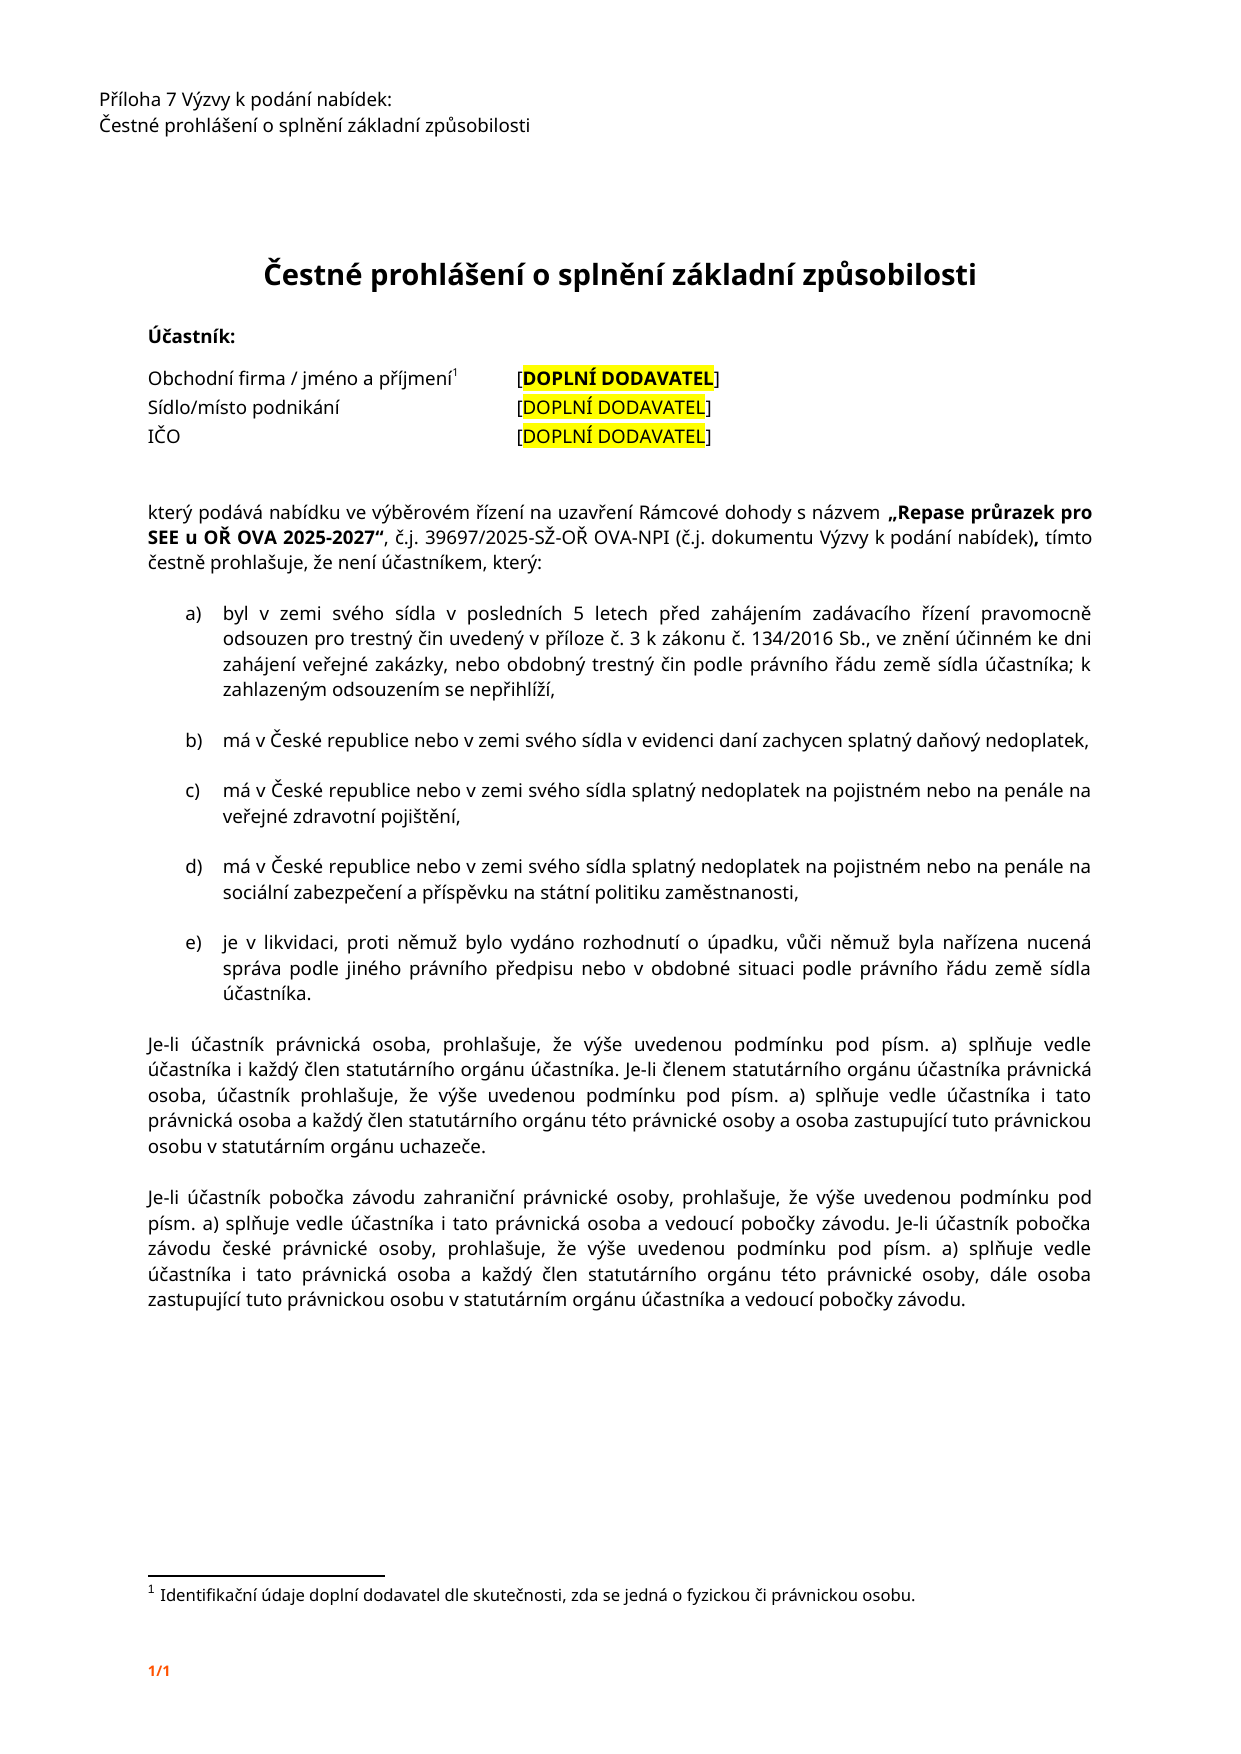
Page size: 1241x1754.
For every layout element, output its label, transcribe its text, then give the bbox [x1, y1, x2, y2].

text který podává nabídku ve výběrovém řízení na uzavření Rámcové dohody s názvem „Repase průrazek pro SEE u OŘ OVA 2025-2027“, č.j. 39697/2025-SŽ-OŘ OVA-NPI (č.j. dokumentu Výzvy k podání nabídek), tímto čestně prohlašuje, že není účastníkem, který: [148, 499, 1093, 574]
text IČO [148, 420, 1093, 449]
list má v České republice nebo v zemi svého sídla v evidenci daní zachycen splatný daňový nedoplatek, [185, 727, 1093, 752]
list je v likvidaci, proti němuž bylo vydáno rozhodnutí o úpadku, vůči němuž byla nařízena nucená správa podle jiného právního předpisu nebo v obdobné situaci podle právního řádu země sídla účastníka. [185, 929, 1093, 1006]
list byl v zemi svého sídla v posledních 5 letech před zahájením zadávacího řízení pravomocně odsouzen pro trestný čin uvedený v příloze č. 3 k zákonu č. 134/2016 Sb., ve znění účinném ke dni zahájení veřejné zakázky, nebo obdobný trestný čin podle právního řádu země sídla účastníka; k zahlazeným odsouzením se nepřihlíží, [185, 600, 1093, 702]
list má v České republice nebo v zemi svého sídla splatný nedoplatek na pojistném nebo na penále na veřejné zdravotní pojištění, [185, 777, 1093, 828]
text Obchodní firma / jméno a příjmení [148, 362, 1093, 391]
text Sídlo/místo podnikání [DOPLNÍ DODAVATEL] [148, 391, 1093, 420]
list má v České republice nebo v zemi svého sídla splatný nedoplatek na pojistném nebo na penále na sociální zabezpečení a příspěvku na státní politiku zaměstnanosti, [185, 853, 1093, 904]
text Je-li účastník právnická osoba, prohlašuje, že výše uvedenou podmínku pod písm. a) splňuje vedle účastníka i každý člen statutárního orgánu účastníka. Je-li členem statutárního orgánu účastníka právnická osoba, účastník prohlašuje, že výše uvedenou podmínku pod písm. a) splňuje vedle účastníka i tato právnická osoba a každý člen statutárního orgánu této právnické osoby a osoba zastupující tuto právnickou osobu v statutárním orgánu uchazeče. [148, 1031, 1093, 1159]
title Čestné prohlášení o splnění základní způsobilosti [148, 254, 1093, 293]
text Účastník: [148, 318, 1093, 349]
text Je-li účastník pobočka závodu zahraniční právnické osoby, prohlašuje, že výše uvedenou podmínku pod písm. a) splňuje vedle účastníka i tato právnická osoba a vedoucí pobočky závodu. Je-li účastník pobočka závodu české právnické osoby, prohlašuje, že výše uvedenou podmínku pod písm. a) splňuje vedle účastníka i tato právnická osoba a každý člen statutárního orgánu této právnické osoby, dále osoba zastupující tuto právnickou osobu v statutárním orgánu účastníka a vedoucí pobočky závodu. [148, 1184, 1093, 1312]
